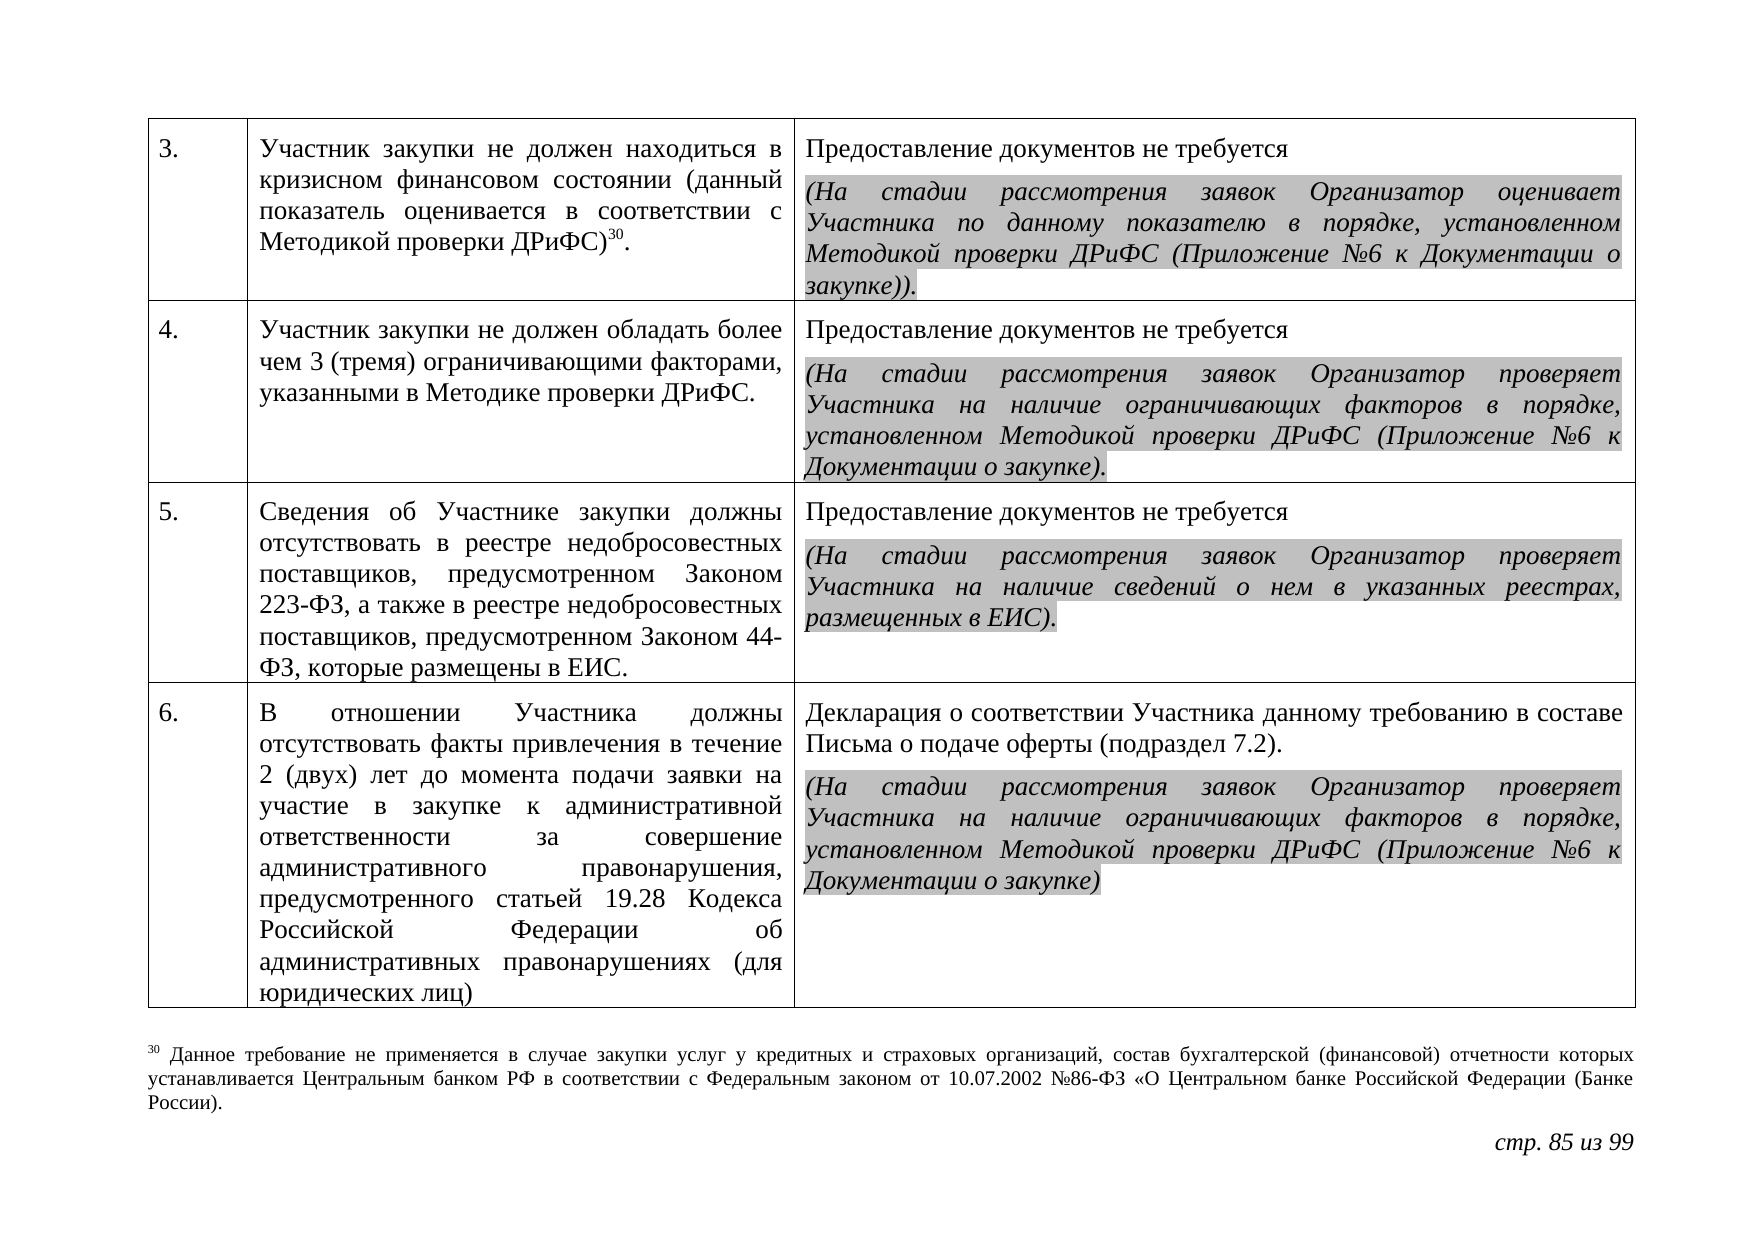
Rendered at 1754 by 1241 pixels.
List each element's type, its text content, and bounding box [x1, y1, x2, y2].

table_cell [149, 683, 247, 1007]
table_cell Предоставление документов не требуется (На стадии рассмотрения заявок Организатор проверяет Участника на наличие ограничивающих факторов в порядке, установленном Методикой проверки ДРиФС (Приложение №6 к Документации о закупке). [795, 301, 1635, 482]
table_cell В отношении Участника должны отсутствовать факты привлечения в течение 2 (двух) лет до момента подачи заявки на участие в закупке к административной ответственности за совершение административного правонарушения, предусмотренного статьей 19.28 Кодекса Российской Федерации об административных правонарушениях (для юридических лиц) [248, 683, 794, 1007]
table_cell Предоставление документов не требуется (На стадии рассмотрения заявок Организатор проверяет Участника на наличие сведений о нем в указанных реестрах, размещенных в ЕИС). [795, 483, 1635, 682]
table_cell Участник закупки не должен находиться в кризисном финансовом состоянии (данный показатель оценивается в соответствии с Методикой проверки ДРиФС). [248, 119, 794, 300]
table_cell Сведения об Участнике закупки должны отсутствовать в реестре недобросовестных поставщиков, предусмотренном Законом 223-ФЗ, а также в реестре недобросовестных поставщиков, предусмотренном Законом 44-ФЗ, которые размещены в ЕИС. [248, 483, 794, 682]
table_cell [149, 301, 247, 482]
table_cell [149, 483, 247, 682]
table_cell Участник закупки не должен обладать более чем 3 (тремя) ограничивающими факторами, указанными в Методике проверки ДРиФС. [248, 301, 794, 482]
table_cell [795, 683, 1635, 1007]
table_cell [149, 119, 247, 300]
table_cell Предоставление документов не требуется (На стадии рассмотрения заявок Организатор оценивает Участника по данному показателю в порядке, установленном Методикой проверки ДРиФС (Приложение №6 к Документации о закупке)). [795, 119, 1635, 300]
